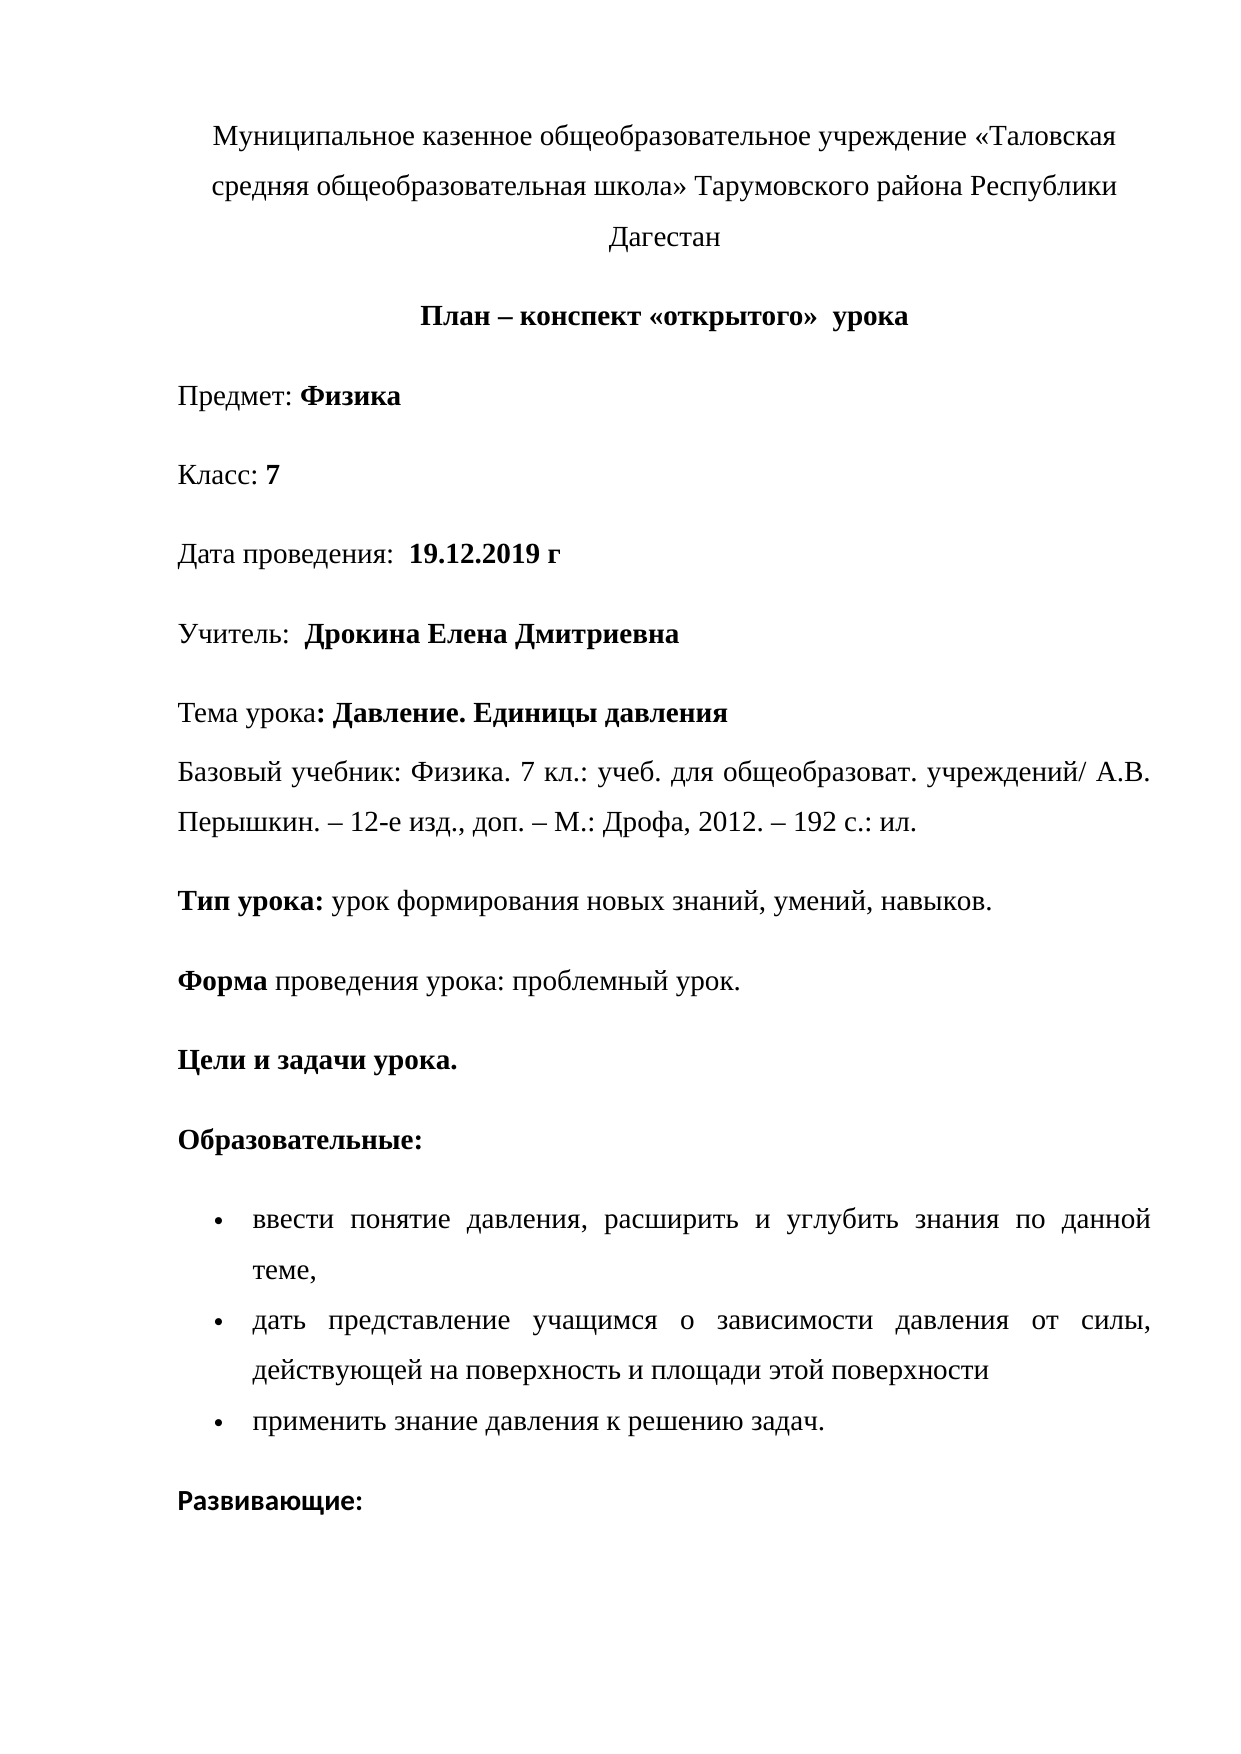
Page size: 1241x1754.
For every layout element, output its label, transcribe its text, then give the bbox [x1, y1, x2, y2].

text Форма проведения урока: проблемный урок. [177, 963, 1152, 997]
subtitle План – конспект «открытого» урока [177, 298, 1152, 332]
text Образовательные: [177, 1122, 1152, 1156]
subtitle Тема урока: Давление. Единицы давления [177, 696, 1152, 729]
list дать представление учащимся о зависимости давления от силы, действующей на поверхность и площади этой поверхности [215, 1302, 1152, 1386]
list применить знание давления к решению задач. [215, 1403, 1152, 1436]
text Развивающие: [177, 1482, 1152, 1518]
text Муниципальное казенное общеобразовательное учреждение «Таловская средняя общеобразовательная школа» Тарумовского района Республики Дагестан [177, 118, 1152, 252]
text Цели и задачи урока. [177, 1042, 1152, 1076]
text Базовый учебник: Физика. 7 кл.: учеб. для общеобразоват. учреждений/ А.В. Перышкин. – 12-е изд., доп. – М.: Дрофа, 2012. – 192 с.: ил. [177, 754, 1152, 838]
subtitle Предмет: Физика [177, 378, 1152, 411]
list ввести понятие давления, расширить и углубить знания по данной теме, [215, 1201, 1152, 1285]
subtitle Учитель: Дрокина Елена Дмитриевна [177, 616, 1152, 650]
text Тип урока: урок формирования новых знаний, умений, навыков. [177, 883, 1152, 917]
subtitle Дата проведения: 19.12.2019 г [177, 537, 1152, 570]
subtitle Класс: 7 [177, 457, 1152, 491]
